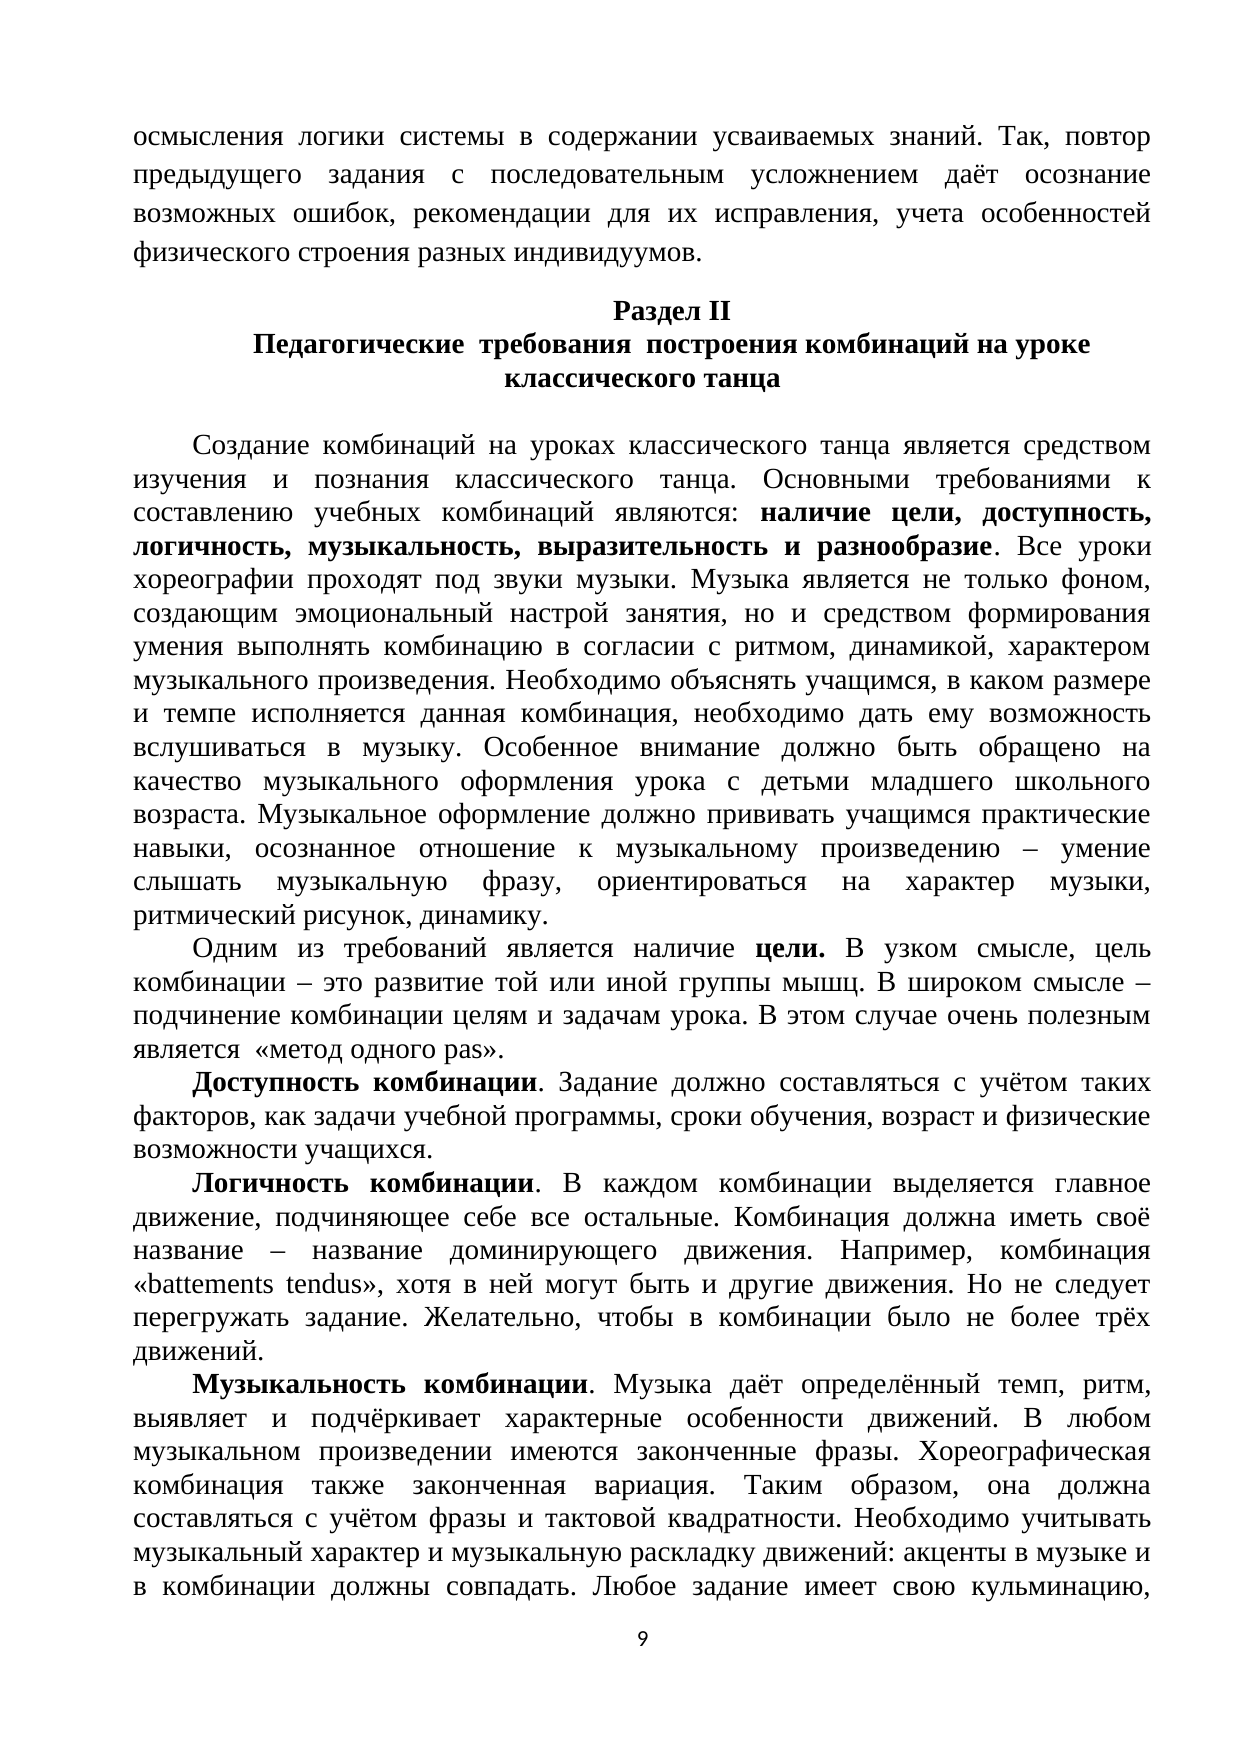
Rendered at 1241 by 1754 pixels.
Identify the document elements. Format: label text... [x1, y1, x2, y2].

text Раздел II [133, 293, 1152, 327]
text Доступность комбинации. Задание должно составляться с учётом таких факторов, как задачи учебной программы, сроки обучения, возраст и физические возможности учащихся. [133, 1064, 1152, 1165]
text Создание комбинаций на уроках классического танца является средством изучения и познания классического танца. Основными требованиями к составлению учебных комбинаций являются: наличие цели, доступность, логичность, музыкальность, выразительность и разнообразие. Все уроки хореографии проходят под звуки музыки. Музыка является не только фоном, создающим эмоциональный настрой занятия, но и средством формирования умения выполнять комбинацию в согласии с ритмом, динамикой, характером музыкального произведения. Необходимо объяснять учащимся, в каком размере и темпе исполняется данная комбинация, необходимо дать ему возможность вслушиваться в музыку. Особенное внимание должно быть обращено на качество музыкального оформления урока с детьми младшего школьного возраста. Музыкальное оформление должно прививать учащимся практические навыки, осознанное отношение к музыкальному произведению – умение слышать музыкальную фразу, ориентироваться на характер музыки, ритмический рисунок, динамику. [133, 427, 1152, 930]
text Педагогические требования построения комбинаций на уроке классического танца [133, 327, 1152, 394]
text Одним из требований является наличие цели. В узком смысле, цель комбинации – это развитие той или иной группы мышц. В широком смысле – подчинение комбинации целям и задачам урока. В этом случае очень полезным является «метод одного pas». [133, 930, 1152, 1064]
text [133, 1366, 1152, 1601]
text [133, 118, 1152, 267]
text Логичность комбинации. В каждом комбинации выделяется главное движение, подчиняющее себе все остальные. Комбинация должна иметь своё название – название доминирующего движения. Например, комбинация «battements tendus», хотя в ней могут быть и другие движения. Но не следует перегружать задание. Желательно, чтобы в комбинации было не более трёх движений. [133, 1165, 1152, 1366]
